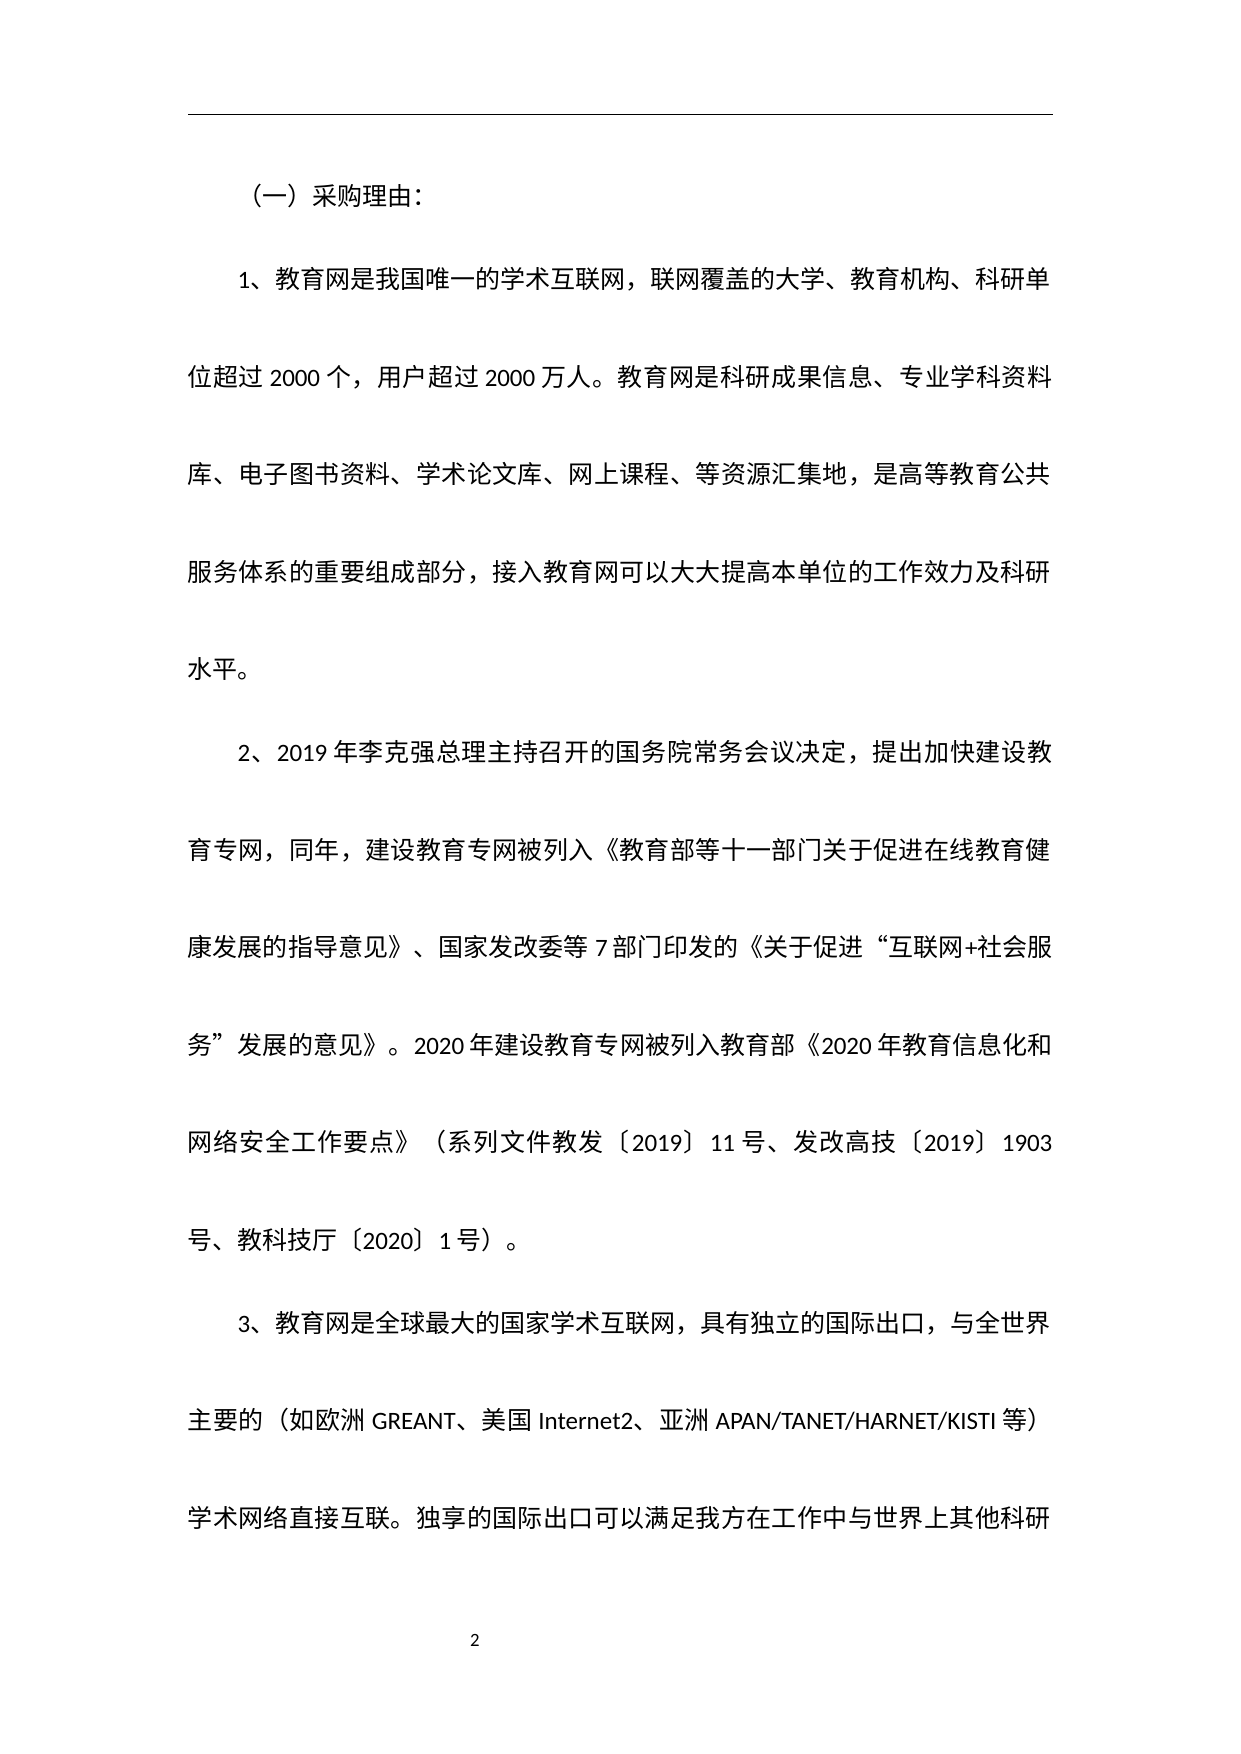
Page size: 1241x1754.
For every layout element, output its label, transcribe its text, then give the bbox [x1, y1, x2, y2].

text 1、教育网是我国唯一的学术互联网，联网覆盖的大学、教育机构、科研单位超过2000个，用户超过2000万人。教育网是科研成果信息、专业学科资料库、电子图书资料、学术论文库、网上课程、等资源汇集地，是高等教育公共服务体系的重要组成部分，接入教育网可以大大提高本单位的工作效力及科研水平。 [187, 245, 1053, 700]
text 2、2019年李克强总理主持召开的国务院常务会议决定，提出加快建设教育专网，同年，建设教育专网被列入《教育部等十一部门关于促进在线教育健康发展的指导意见》、国家发改委等7部门印发的《关于促进“互联网+社会服务”发展的意见》。2020年建设教育专网被列入教育部《2020年教育信息化和网络安全工作要点》（系列文件教发〔2019〕11号、发改高技〔2019〕1903号、教科技厅〔2020〕1号）。 [187, 718, 1053, 1271]
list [187, 1289, 1053, 1549]
text （一）采购理由： [187, 162, 1053, 227]
